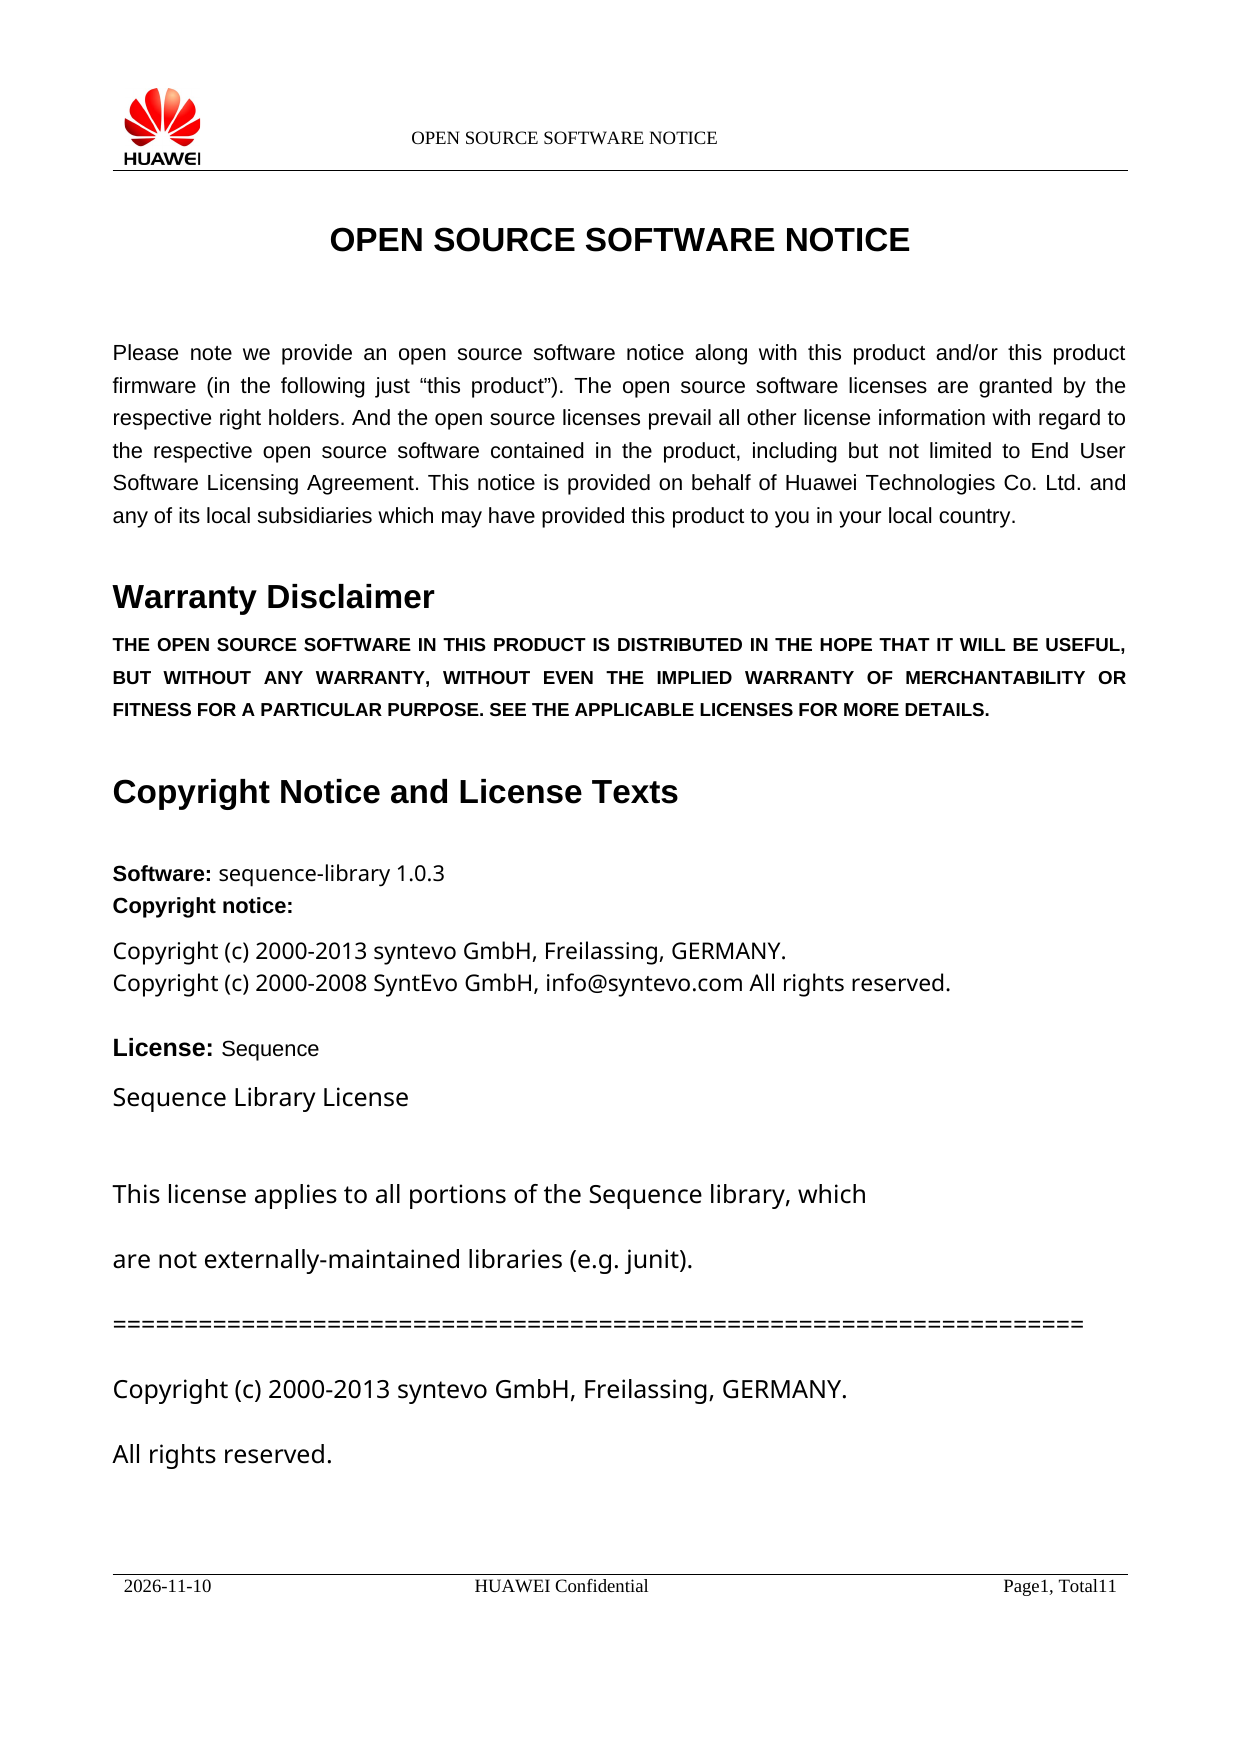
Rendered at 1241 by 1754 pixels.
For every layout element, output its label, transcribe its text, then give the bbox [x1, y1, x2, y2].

text Copyright (c) 2000-2013 syntevo GmbH, Freilassing, GERMANY. Copyright (c) 2000-2008 SyntEvo GmbH, info@syntevo.com All rights reserved. [112, 934, 1128, 1031]
text Copyright (c) 2000-2013 syntevo GmbH, Freilassing, GERMANY. [112, 1356, 1128, 1421]
text Sequence Library License [112, 1064, 1128, 1129]
text All rights reserved. [112, 1421, 1128, 1486]
text Copyright notice: [112, 889, 1128, 921]
text Please note we provide an open source software notice along with this product and/or this product firmware (in the following just “this product”). The open source software licenses are granted by the respective right holders. And the open source licenses prevail all other license information with regard to the respective open source software contained in the product, including but not limited to End User Software Licensing Agreement. This notice is provided on behalf of Huawei Technologies Co. Ltd. and any of its local subsidiaries which may have provided this product to you in your local country. [112, 336, 1128, 531]
text The open source software in this product is distributed in the hope that it will be useful, but WITHOUT ANY WARRANTY, without even the implied warranty of MERCHANTABILITY or FITNESS FOR A PARTICULAR PURPOSE. See the applicable licenses for more details. [112, 629, 1128, 726]
text Warranty Disclaimer [112, 564, 1128, 629]
text License: Sequence [112, 1031, 1128, 1064]
text are not externally-maintained libraries (e.g. junit). [112, 1226, 1128, 1291]
title Software: sequence-library 1.0.3 [112, 856, 1128, 889]
text Copyright Notice and License Texts [112, 759, 1128, 824]
text ==================================================================== [112, 1291, 1128, 1356]
text OPEN SOURCE SOFTWARE NOTICE [112, 206, 1128, 271]
picture [124, 88, 201, 165]
text This license applies to all portions of the Sequence library, which [112, 1161, 1128, 1226]
